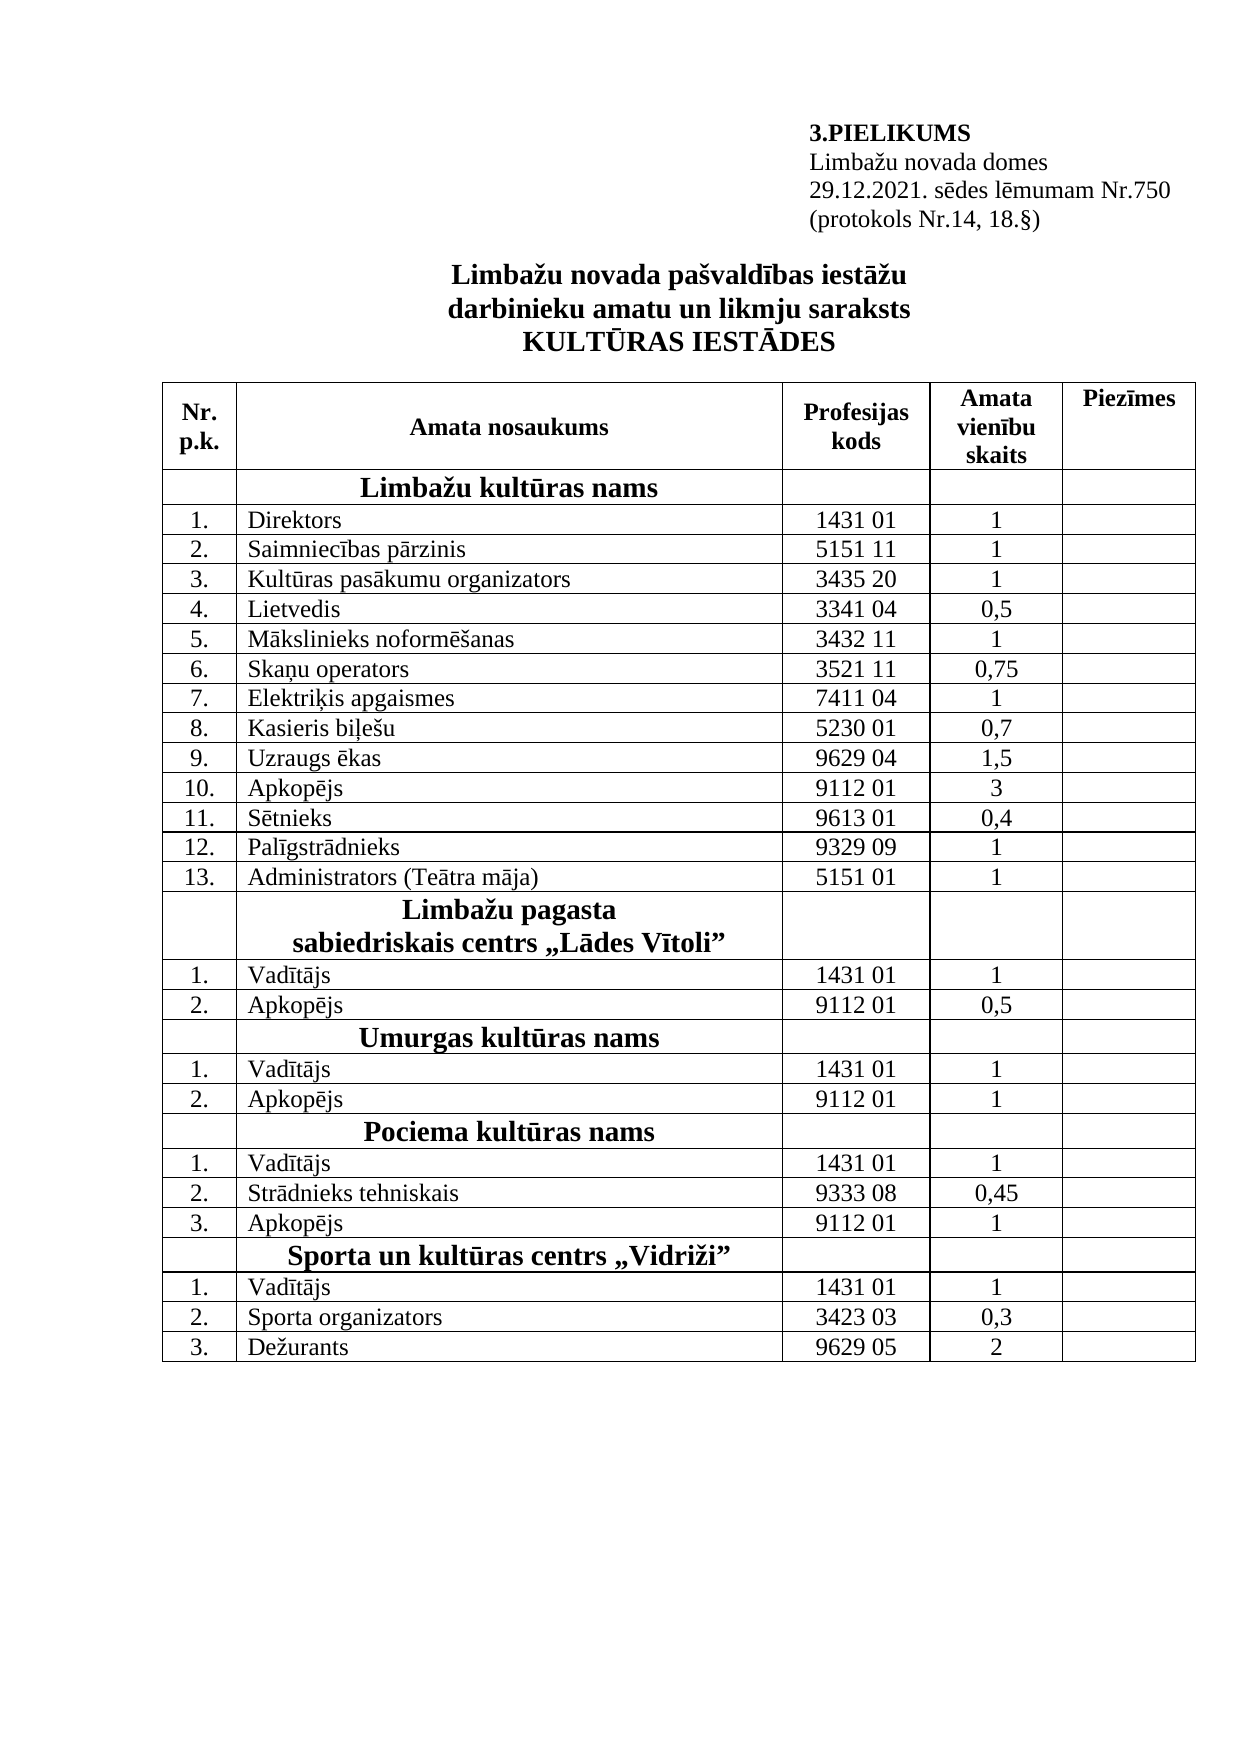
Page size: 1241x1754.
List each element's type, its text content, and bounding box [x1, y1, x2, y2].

table_cell [1063, 743, 1195, 772]
table_cell 5. [163, 624, 236, 653]
table_cell 0,5 [931, 594, 1062, 623]
table_cell [931, 1114, 1062, 1147]
table_header Piezīmes [1063, 383, 1195, 469]
table_cell 1431 01 [783, 960, 929, 989]
table_cell [783, 470, 929, 504]
table_cell [931, 892, 1062, 959]
table_cell 1. [163, 1149, 236, 1177]
table_cell 2. [163, 1084, 236, 1113]
table_cell 2. [163, 990, 236, 1019]
text 3.Pielikums [809, 118, 1181, 147]
table_cell 3423 03 [783, 1302, 929, 1331]
table_cell [1063, 892, 1195, 959]
table_cell 1 [931, 1084, 1062, 1113]
table_cell Apkopējs [237, 773, 782, 802]
table_cell 6. [163, 654, 236, 682]
table_cell 0,3 [931, 1302, 1062, 1331]
table_cell 2. [163, 1178, 236, 1207]
table_cell 1 [931, 684, 1062, 712]
table_cell 9629 04 [783, 743, 929, 772]
table_cell 2 [931, 1332, 1062, 1361]
table_cell [1063, 470, 1195, 504]
table_cell [1063, 1332, 1195, 1361]
table_cell 1 [931, 535, 1062, 563]
table_cell 1 [931, 1054, 1062, 1083]
table_cell 2. [163, 535, 236, 563]
table_cell 13. [163, 862, 236, 891]
table_cell 5151 11 [783, 535, 929, 563]
table_cell [783, 1114, 929, 1147]
table_cell 7411 04 [783, 684, 929, 712]
table_cell Apkopējs [237, 1208, 782, 1237]
table_cell 1 [931, 624, 1062, 653]
table_cell Saimniecības pārzinis [237, 535, 782, 563]
table_cell 4. [163, 594, 236, 623]
table_cell [1063, 1208, 1195, 1237]
table_cell Apkopējs [237, 1084, 782, 1113]
table_cell 9613 01 [783, 803, 929, 831]
table_cell 7. [163, 684, 236, 712]
table_cell 3. [163, 1332, 236, 1361]
table_cell 8. [163, 713, 236, 742]
table_cell 0,4 [931, 803, 1062, 831]
table_cell [783, 892, 929, 959]
table_cell 0,5 [931, 990, 1062, 1019]
table_cell [931, 1238, 1062, 1271]
table_cell Lietvedis [237, 594, 782, 623]
table_cell [1063, 1020, 1195, 1053]
table_cell Direktors [237, 505, 782, 533]
table_cell 1431 01 [783, 505, 929, 533]
table_cell 3341 04 [783, 594, 929, 623]
table_cell 10. [163, 773, 236, 802]
table_cell [1063, 1238, 1195, 1271]
table_cell Apkopējs [237, 990, 782, 1019]
table_cell [1063, 684, 1195, 712]
table_cell 2. [163, 1302, 236, 1331]
table_cell [1063, 505, 1195, 533]
table_cell [1063, 713, 1195, 742]
table_cell [1063, 594, 1195, 623]
table_cell [783, 1020, 929, 1053]
text 29.12.2021. sēdes lēmumam Nr.750 (protokols Nr.14, 18.§) [809, 176, 1181, 233]
table_cell 1 [931, 960, 1062, 989]
table_cell 1 [931, 505, 1062, 533]
text Limbažu novada pašvaldības iestāžu [177, 257, 1181, 291]
table_cell 12. [163, 833, 236, 861]
table_cell [1063, 1149, 1195, 1177]
text darbinieku amatu un likmju saraksts [177, 291, 1181, 324]
table_cell Administrators (Teātra māja) [237, 862, 782, 891]
table_cell 9. [163, 743, 236, 772]
table_cell [1063, 1114, 1195, 1147]
table_cell Vadītājs [237, 1273, 782, 1301]
table_header Nr. p.k. [163, 383, 236, 469]
table_cell Sporta un kultūras centrs „Vidriži” [237, 1238, 782, 1271]
table_cell 1. [163, 1054, 236, 1083]
table_cell [783, 1238, 929, 1271]
table_cell [931, 1020, 1062, 1053]
table_cell Kasieris biļešu [237, 713, 782, 742]
table_cell Elektriķis apgaismes [237, 684, 782, 712]
table_cell Vadītājs [237, 1054, 782, 1083]
table_header Amata nosaukums [237, 383, 782, 469]
table_cell [163, 1114, 236, 1147]
table_cell 0,7 [931, 713, 1062, 742]
table_cell [163, 1020, 236, 1053]
table_cell 1 [931, 1273, 1062, 1301]
table_cell [1063, 833, 1195, 861]
table_cell Vadītājs [237, 960, 782, 989]
table_cell 11. [163, 803, 236, 831]
table_cell 1 [931, 862, 1062, 891]
table_cell 3435 20 [783, 564, 929, 593]
table_cell 1 [931, 1208, 1062, 1237]
table_cell 5230 01 [783, 713, 929, 742]
table_cell [1063, 535, 1195, 563]
table_cell Umurgas kultūras nams [237, 1020, 782, 1053]
table_cell [1063, 1084, 1195, 1113]
table_cell Uzraugs ēkas [237, 743, 782, 772]
table_cell 3 [931, 773, 1062, 802]
table_cell [1063, 990, 1195, 1019]
table_cell [1063, 773, 1195, 802]
table_cell [1063, 862, 1195, 891]
table_cell [931, 470, 1062, 504]
table_cell Mākslinieks noformēšanas [237, 624, 782, 653]
table_cell 9112 01 [783, 773, 929, 802]
table_cell [1063, 624, 1195, 653]
table_cell [1063, 1054, 1195, 1083]
table_cell Vadītājs [237, 1149, 782, 1177]
table_cell [1063, 1273, 1195, 1301]
table_cell 1. [163, 1273, 236, 1301]
table_cell 9112 01 [783, 990, 929, 1019]
table_cell 1431 01 [783, 1054, 929, 1083]
table_cell 0,45 [931, 1178, 1062, 1207]
table_cell [163, 470, 236, 504]
table_cell 1,5 [931, 743, 1062, 772]
table_cell 5151 01 [783, 862, 929, 891]
table_cell [1063, 564, 1195, 593]
table_cell 9329 09 [783, 833, 929, 861]
table_cell 3. [163, 1208, 236, 1237]
table_cell Sētnieks [237, 803, 782, 831]
table_cell 0,75 [931, 654, 1062, 682]
table_cell Palīgstrādnieks [237, 833, 782, 861]
table_cell 9333 08 [783, 1178, 929, 1207]
table_cell 9112 01 [783, 1208, 929, 1237]
table_cell 1 [931, 1149, 1062, 1177]
table_cell Limbažu kultūras nams [237, 470, 782, 504]
table_cell 1 [931, 833, 1062, 861]
table_cell 3521 11 [783, 654, 929, 682]
table_cell Sporta organizators [237, 1302, 782, 1331]
table_cell 3. [163, 564, 236, 593]
table_cell [163, 892, 236, 959]
table_cell Pociema kultūras nams [237, 1114, 782, 1147]
table_cell Strādnieks tehniskais [237, 1178, 782, 1207]
table_cell 3432 11 [783, 624, 929, 653]
table_cell [1063, 960, 1195, 989]
table_cell 9112 01 [783, 1084, 929, 1113]
table_cell 1. [163, 960, 236, 989]
table_header Amata vienību skaits [931, 383, 1062, 469]
table_cell Kultūras pasākumu organizators [237, 564, 782, 593]
table_cell [1063, 803, 1195, 831]
table_cell Dežurants [237, 1332, 782, 1361]
table_header Profesijas kods [783, 383, 929, 469]
table_cell 1431 01 [783, 1273, 929, 1301]
text KULTŪRAS IESTĀDES [177, 324, 1181, 358]
table_cell [163, 1238, 236, 1271]
table_cell 1 [931, 564, 1062, 593]
table_cell Skaņu operators [237, 654, 782, 682]
table_cell [1063, 1178, 1195, 1207]
table_cell Limbažu pagasta sabiedriskais centrs „Lādes Vītoli” [237, 892, 782, 959]
table_cell [1063, 654, 1195, 682]
text Limbažu novada domes [809, 147, 1181, 176]
table_cell 1. [163, 505, 236, 533]
table_cell [1063, 1302, 1195, 1331]
table_cell 9629 05 [783, 1332, 929, 1361]
table_cell 1431 01 [783, 1149, 929, 1177]
